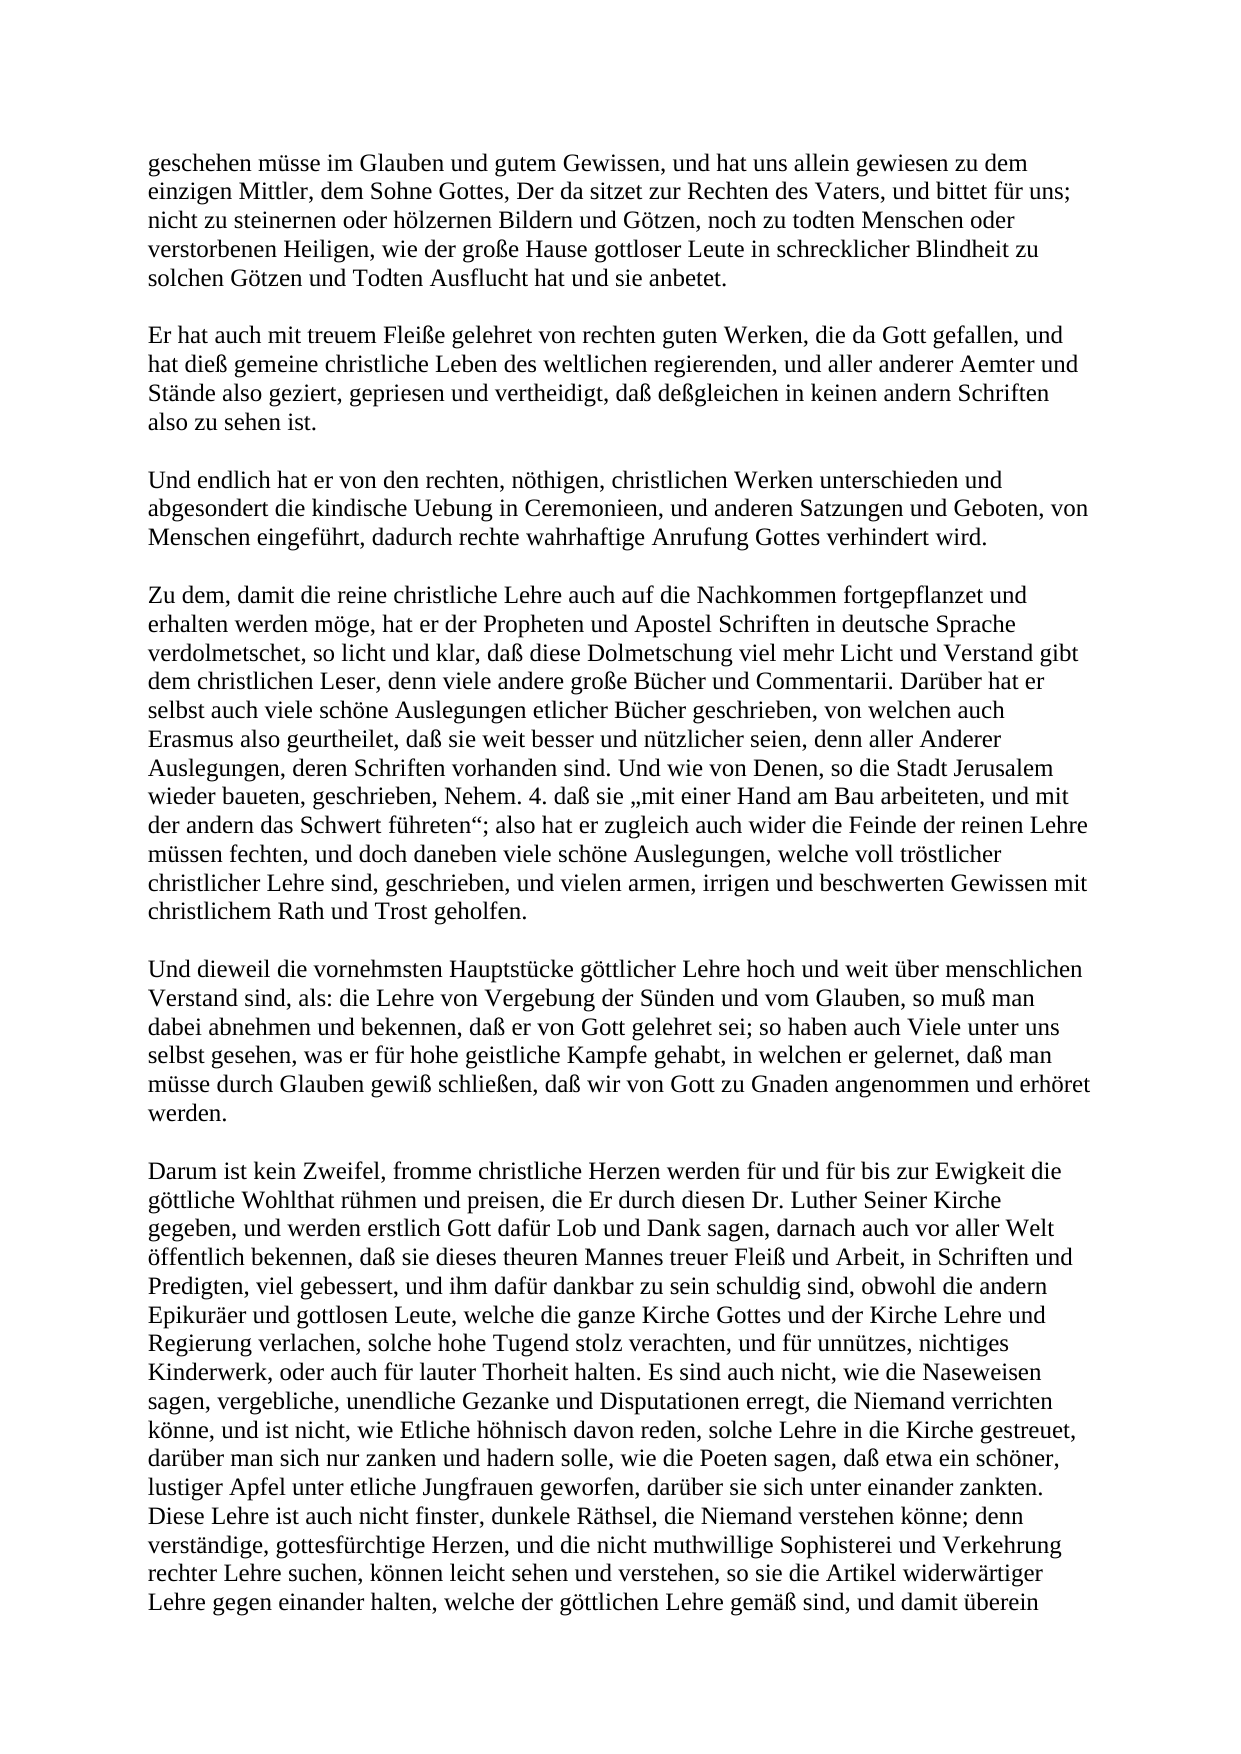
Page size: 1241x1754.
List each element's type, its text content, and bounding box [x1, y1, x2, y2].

text Und endlich hat er von den rechten, nöthigen, christlichen Werken unterschieden und abgesondert die kindische Uebung in Ceremonieen, und anderen Satzungen und Geboten, von Menschen eingeführt, dadurch rechte wahrhaftige Anrufung Gottes verhindert wird. [148, 465, 1093, 551]
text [148, 148, 1093, 291]
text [148, 1156, 1093, 1616]
text Zu dem, damit die reine christliche Lehre auch auf die Nachkommen fortgepflanzet und erhalten werden möge, hat er der Propheten und Apostel Schriften in deutsche Sprache verdolmetschet, so licht und klar, daß diese Dolmetschung viel mehr Licht und Verstand gibt dem christlichen Leser, denn viele andere große Bücher und Commentarii. Darüber hat er selbst auch viele schöne Auslegungen etlicher Bücher geschrieben, von welchen auch Erasmus also geurtheilet, daß sie weit besser und nützlicher seien, denn aller Anderer Auslegungen, deren Schriften vorhanden sind. Und wie von Denen, so die Stadt Jerusalem wieder baueten, geschrieben, Nehem. 4. daß sie „mit einer Hand am Bau arbeiteten, und mit der andern das Schwert führeten“; also hat er zugleich auch wider die Feinde der reinen Lehre müssen fechten, und doch daneben viele schöne Auslegungen, welche voll tröstlicher christlicher Lehre sind, geschrieben, und vielen armen, irrigen und beschwerten Gewissen mit christlichem Rath und Trost geholfen. [148, 580, 1093, 925]
text Er hat auch mit treuem Fleiße gelehret von rechten guten Werken, die da Gott gefallen, und hat dieß gemeine christliche Leben des weltlichen regierenden, und aller anderer Aemter und Stände also geziert, gepriesen und vertheidigt, daß deßgleichen in keinen andern Schriften also zu sehen ist. [148, 321, 1093, 436]
text Und dieweil die vornehmsten Hauptstücke göttlicher Lehre hoch und weit über menschlichen Verstand sind, als: die Lehre von Vergebung der Sünden und vom Glauben, so muß man dabei abnehmen und bekennen, daß er von Gott gelehret sei; so haben auch Viele unter uns selbst gesehen, was er für hohe geistliche Kampfe gehabt, in welchen er gelernet, daß man müsse durch Glauben gewiß schließen, daß wir von Gott zu Gnaden angenommen und erhöret werden. [148, 954, 1093, 1127]
